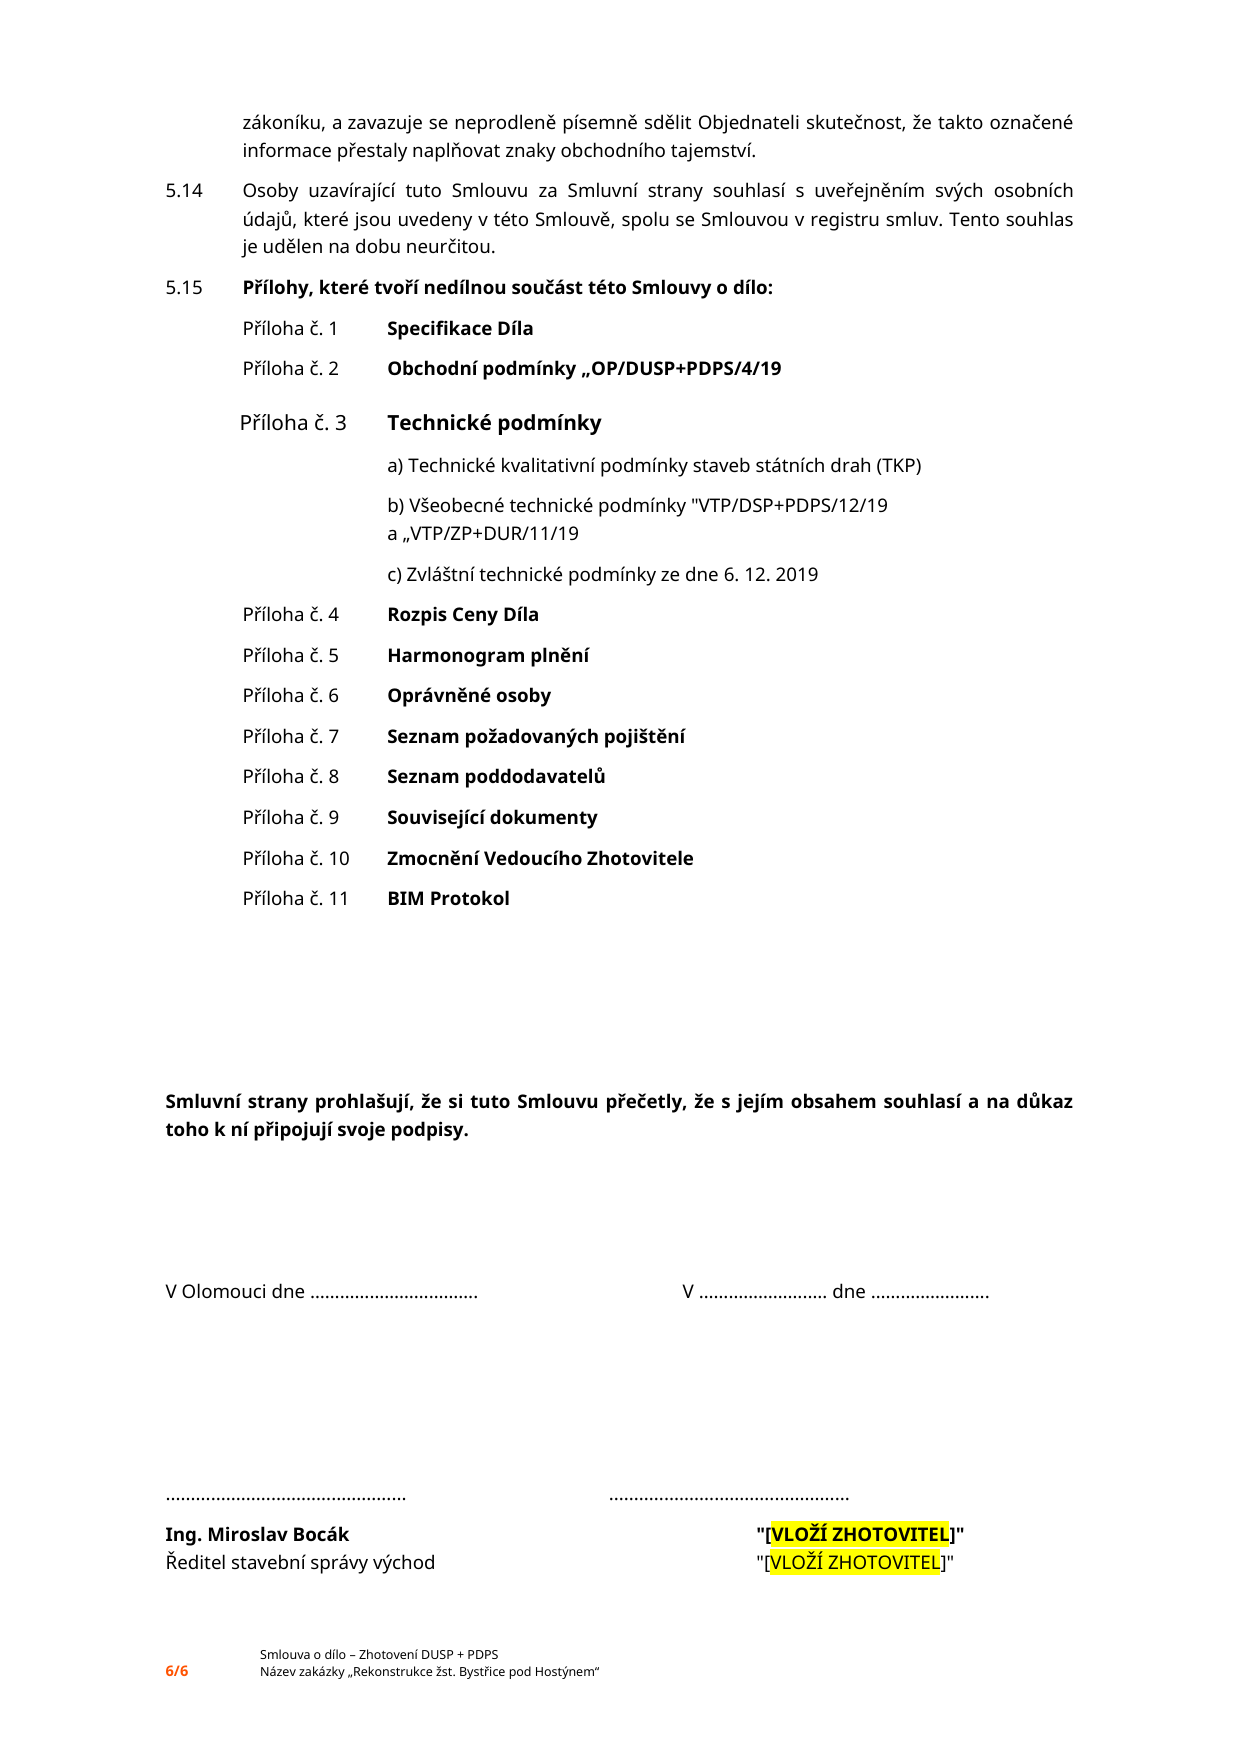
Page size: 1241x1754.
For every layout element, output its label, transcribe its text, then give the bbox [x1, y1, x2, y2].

text c) Zvláštní technické podmínky ze dne 6. 12. 2019 [387, 561, 1075, 587]
text Příloha č. 4 Rozpis Ceny Díla [242, 602, 1075, 627]
text Příloha č. 7 Seznam požadovaných pojištění [242, 723, 1075, 749]
text Příloha č. 1 Specifikace Díla [242, 315, 1075, 340]
text Příloha č. 3 Technické podmínky [165, 408, 1075, 437]
text Ředitel stavební správy východ "[VLOŽÍ ZHOTOVITEL]" [165, 1549, 770, 1575]
text b) Všeobecné technické podmínky "VTP/DSP+PDPS/12/19 a „VTP/ZP+DUR/11/19 [387, 493, 1075, 546]
text Osoby uzavírající tuto Smlouvu za Smluvní strany souhlasí s uveřejněním svých osobních údajů, které jsou uvedeny v této Smlouvě, spolu se Smlouvou v registru smluv. Tento souhlas je udělen na dobu neurčitou. [165, 178, 1075, 259]
text Příloha č. 8 Seznam poddodavatelů [242, 764, 1075, 789]
text Příloha č. 9 Související dokumenty [242, 804, 1075, 830]
text V Olomouci dne ……………………………. V ………………….…. dne ……………..……. [165, 1278, 1075, 1304]
text ................................................ ................................................ [165, 1481, 1075, 1506]
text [242, 109, 1075, 163]
text Příloha č. 2 Obchodní podmínky „OP/DUSP+PDPS/4/19 [242, 355, 1075, 381]
text Ing. Miroslav Bocák "[VLOŽÍ ZHOTOVITEL]" [165, 1521, 771, 1547]
text Přílohy, které tvoří nedílnou součást této Smlouvy o dílo: [165, 274, 1075, 300]
text Příloha č. 11 BIM Protokol [242, 885, 1075, 911]
text a) Technické kvalitativní podmínky staveb státních drah (TKP) [387, 452, 1075, 478]
text Příloha č. 5 Harmonogram plnění [242, 642, 1075, 668]
text Příloha č. 10 Zmocnění Vedoucího Zhotovitele [242, 845, 1075, 870]
text Smluvní strany prohlašují, že si tuto Smlouvu přečetly, že s jejím obsahem souhlasí a na důkaz toho k ní připojují svoje podpisy. [165, 1088, 1075, 1142]
text Příloha č. 6 Oprávněné osoby [242, 683, 1075, 708]
text Ing. Miroslav Bocák "[VLOŽÍ ZHOTOVITEL]" [949, 1521, 1075, 1547]
text Ředitel stavební správy východ "[VLOŽÍ ZHOTOVITEL]" [940, 1549, 1075, 1575]
